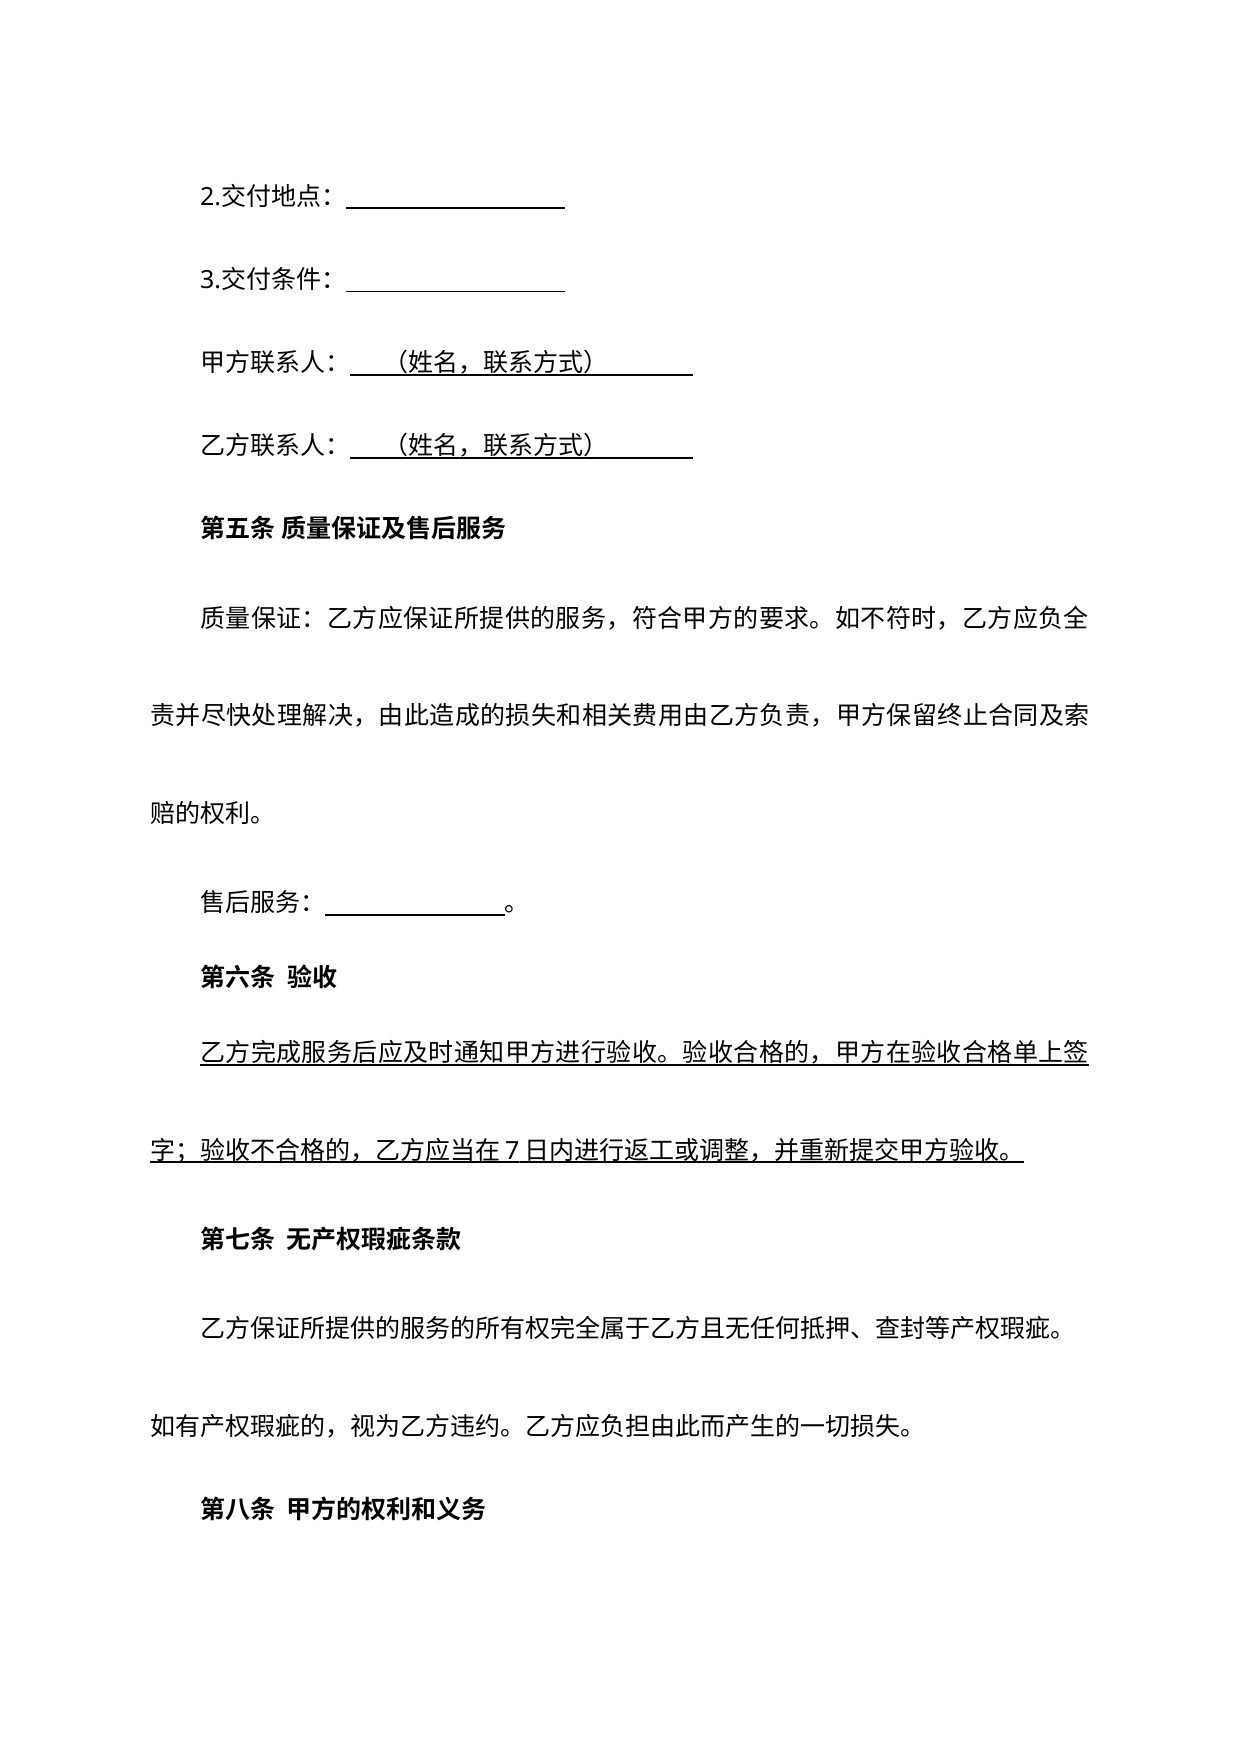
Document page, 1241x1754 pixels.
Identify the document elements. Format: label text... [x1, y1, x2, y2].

text 第五条 质量保证及售后服务 [150, 494, 1090, 559]
text 2.交付地点： [150, 162, 1090, 227]
text 乙方保证所提供的服务的所有权完全属于乙方且无任何抵押、查封等产权瑕疵。如有产权瑕疵的，视为乙方违约。乙方应负担由此而产生的一切损失。 [150, 1294, 1090, 1457]
text 3.交付条件： [150, 245, 1090, 310]
text 售后服务： 。 [144, 868, 1096, 939]
text 第七条 无产权瑕疵条款 [144, 1205, 1096, 1276]
text 甲方联系人： （姓名，联系方式） [150, 328, 1090, 393]
text 质量保证：乙方应保证所提供的服务，符合甲方的要求。如不符时，乙方应负全责并尽快处理解决，由此造成的损失和相关费用由乙方负责，甲方保留终止合同及索赔的权利。 [144, 578, 1096, 850]
text 乙方完成服务后应及时通知甲方进行验收。验收合格的，甲方在验收合格单上签字；验收不合格的，乙方应当在7日内进行返工或调整，并重新提交甲方验收。 [144, 1018, 1096, 1187]
text 乙方联系人： （姓名，联系方式） [150, 411, 1090, 476]
list 验收 [144, 958, 1096, 1000]
text 第八条 甲方的权利和义务 [150, 1475, 1090, 1540]
